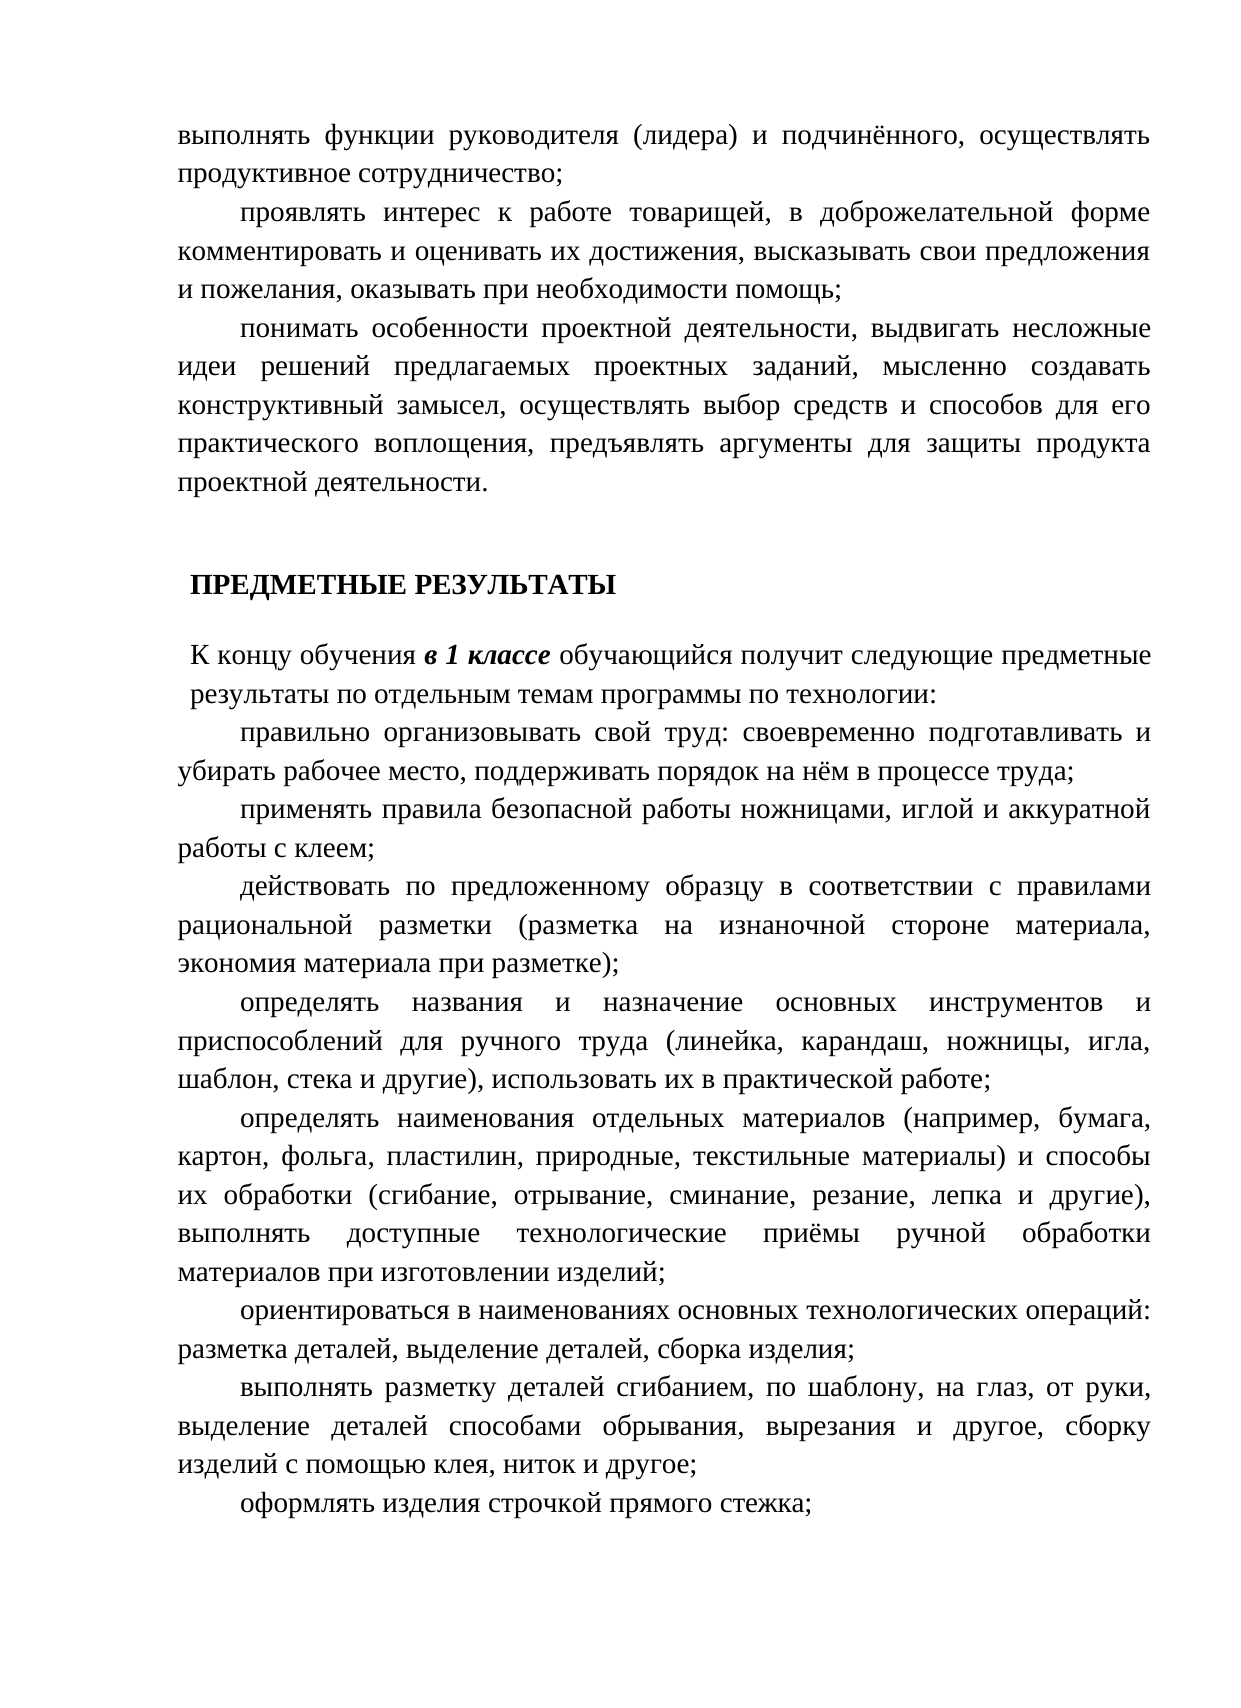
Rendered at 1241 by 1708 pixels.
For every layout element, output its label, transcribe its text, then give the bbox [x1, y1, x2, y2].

text оформлять изделия строчкой прямого стежка; [240, 1485, 1163, 1519]
text определять названия и назначение основных инструментов и приспособлений для ручного труда (линейка, карандаш, ножницы, игла, шаблон, стека и другие), использовать их в практической работе; [177, 984, 1151, 1095]
text понимать особенности проектной деятельности, выдвигать несложные идеи решений предлагаемых проектных заданий, мысленно создавать конструктивный замысел, осуществлять выбор средств и способов для его практического воплощения, предъявлять аргументы для защиты продукта проектной деятельности. [177, 310, 1152, 497]
text определять наименования отдельных материалов (например, бумага, картон, фольга, пластилин, природные, текстильные материалы) и способы их обработки (сгибание, отрывание, сминание, резание, лепка и другие), выполнять доступные технологические приёмы ручной обработки материалов при изготовлении изделий; [177, 1100, 1152, 1287]
text выполнять функции руководителя (лидера) и подчинённого, осуществлять продуктивное сотрудничество; [177, 117, 1151, 189]
text правильно организовывать свой труд: своевременно подготавливать и убирать рабочее место, поддерживать порядок на нём в процессе труда; [177, 714, 1152, 786]
text выполнять разметку деталей сгибанием, по шаблону, на глаз, от руки, выделение деталей способами обрывания, вырезания и другое, сборку изделий с помощью клея, ниток и другое; [177, 1369, 1152, 1480]
text ориентироваться в наименованиях основных технологических операций: разметка деталей, выделение деталей, сборка изделия; [177, 1292, 1151, 1364]
text действовать по предложенному образцу в соответствии с правилами рациональной разметки (разметка на изнаночной стороне материала, экономия материала при разметке); [177, 868, 1152, 979]
text К концу обучения в 1 классе обучающийся получит следующие предметные результаты по отдельным темам программы по технологии: [190, 637, 1152, 709]
text применять правила безопасной работы ножницами, иглой и аккуратной работы с клеем; [177, 791, 1151, 863]
text ПРЕДМЕТНЫЕ РЕЗУЛЬТАТЫ [190, 567, 1163, 600]
text проявлять интерес к работе товарищей, в доброжелательной форме комментировать и оценивать их достижения, высказывать свои предложения и пожелания, оказывать при необходимости помощь; [177, 194, 1151, 305]
